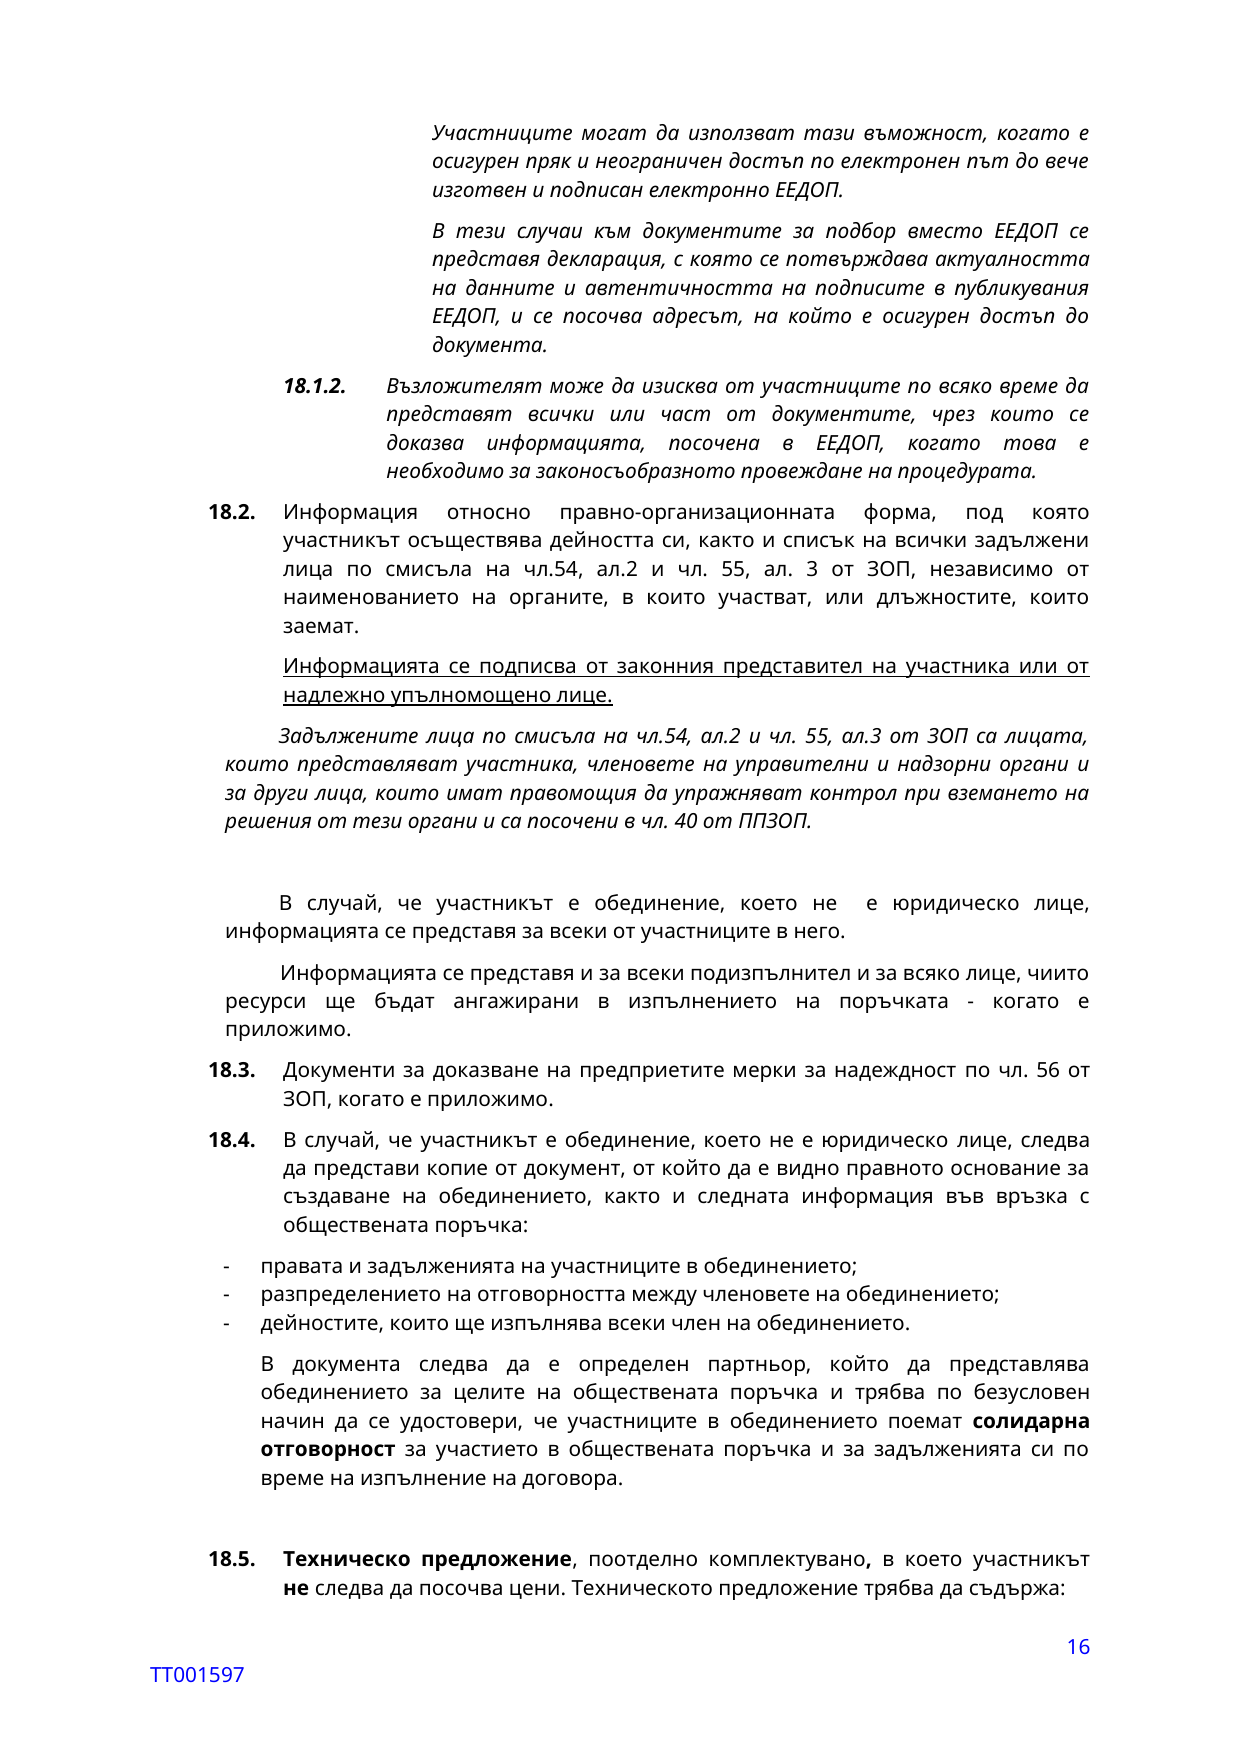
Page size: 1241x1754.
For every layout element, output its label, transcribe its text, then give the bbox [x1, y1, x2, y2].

text Информацията се представя и за всеки подизпълнител и за всяко лице, чиито ресурси ще бъдат ангажирани в изпълнението на поръчката - когато е приложимо. [225, 958, 1090, 1043]
list Информация относно правно-организационната форма, под която участникът осъществява дейността си, както и списък на всички задължени лица по смисъла на чл.54, ал.2 и чл. 55, ал. 3 от ЗОП, независимо от наименованието на органите, в които участват, или длъжностите, които заемат. [208, 497, 1090, 639]
list правата и задълженията на участниците в обединението; [223, 1251, 1090, 1279]
list Техническо предложение, поотделно комплектувано, в което участникът не следва да посочва цени. Техническото предложение трябва да съдържа: [208, 1544, 1090, 1601]
list дейностите, които ще изпълнява всеки член на обединението. [223, 1308, 1090, 1336]
text Задължените лица по смисъла на чл.54, ал.2 и чл. 55, ал.3 от ЗОП са лицата, които представляват участника, членовете на управителни и надзорни органи и за други лица, които имат правомощия да упражняват контрол при вземането на решения от тези органи и са посочени в чл. 40 от ППЗОП. [225, 721, 1090, 835]
text Информацията се подписва от законния представител на участника или от надлежно упълномощено лице. [283, 652, 1090, 676]
list В случай, че участникът е обединение, което не е юридическо лице, следва да представи копие от документ, от който да е видно правното основание за създаване на обединението, както и следната информация във връзка с обществената поръчка: [208, 1125, 1090, 1238]
list Възложителят може да изисква от участниците по всяко време да представят всички или част от документите, чрез които се доказва информацията, посочена в ЕЕДОП, когато това е необходимо за законосъобразното провеждане на процедурата. [283, 371, 1090, 484]
list Документи за доказване на предприетите мерки за надеждност по чл. 56 от ЗОП, когато е приложимо. [208, 1055, 1090, 1112]
list разпределението на отговорността между членовете на обединението; [223, 1279, 1090, 1308]
text В случай, че участникът е обединение, което не е юридическо лице, информацията се представя за всеки от участниците в него. [225, 888, 1090, 945]
text Информацията се подписва от законния представител на участника или от надлежно упълномощено лице. [283, 677, 1090, 708]
text Участниците могат да използват тази въможност, когато е осигурен пряк и неограничен достъп по електронен път до вече изготвен и подписан електронно ЕЕДОП. [432, 118, 1090, 203]
text В документа следва да е определен партньор, който да представлява обединението за целите на обществената поръчка и трябва по безусловен начин да се удостовери, че участниците в обединението поемат солидарна отговорност за участието в обществената поръчка и за задълженията си по време на изпълнение на договора. [260, 1349, 1090, 1491]
text В тези случаи към документите за подбор вместо ЕЕДОП се представя декларация, с която се потвърждава актуалността на данните и автентичността на подписите в публикувания ЕЕДОП, и се посочва адресът, на който е осигурен достъп до документа. [432, 216, 1090, 358]
